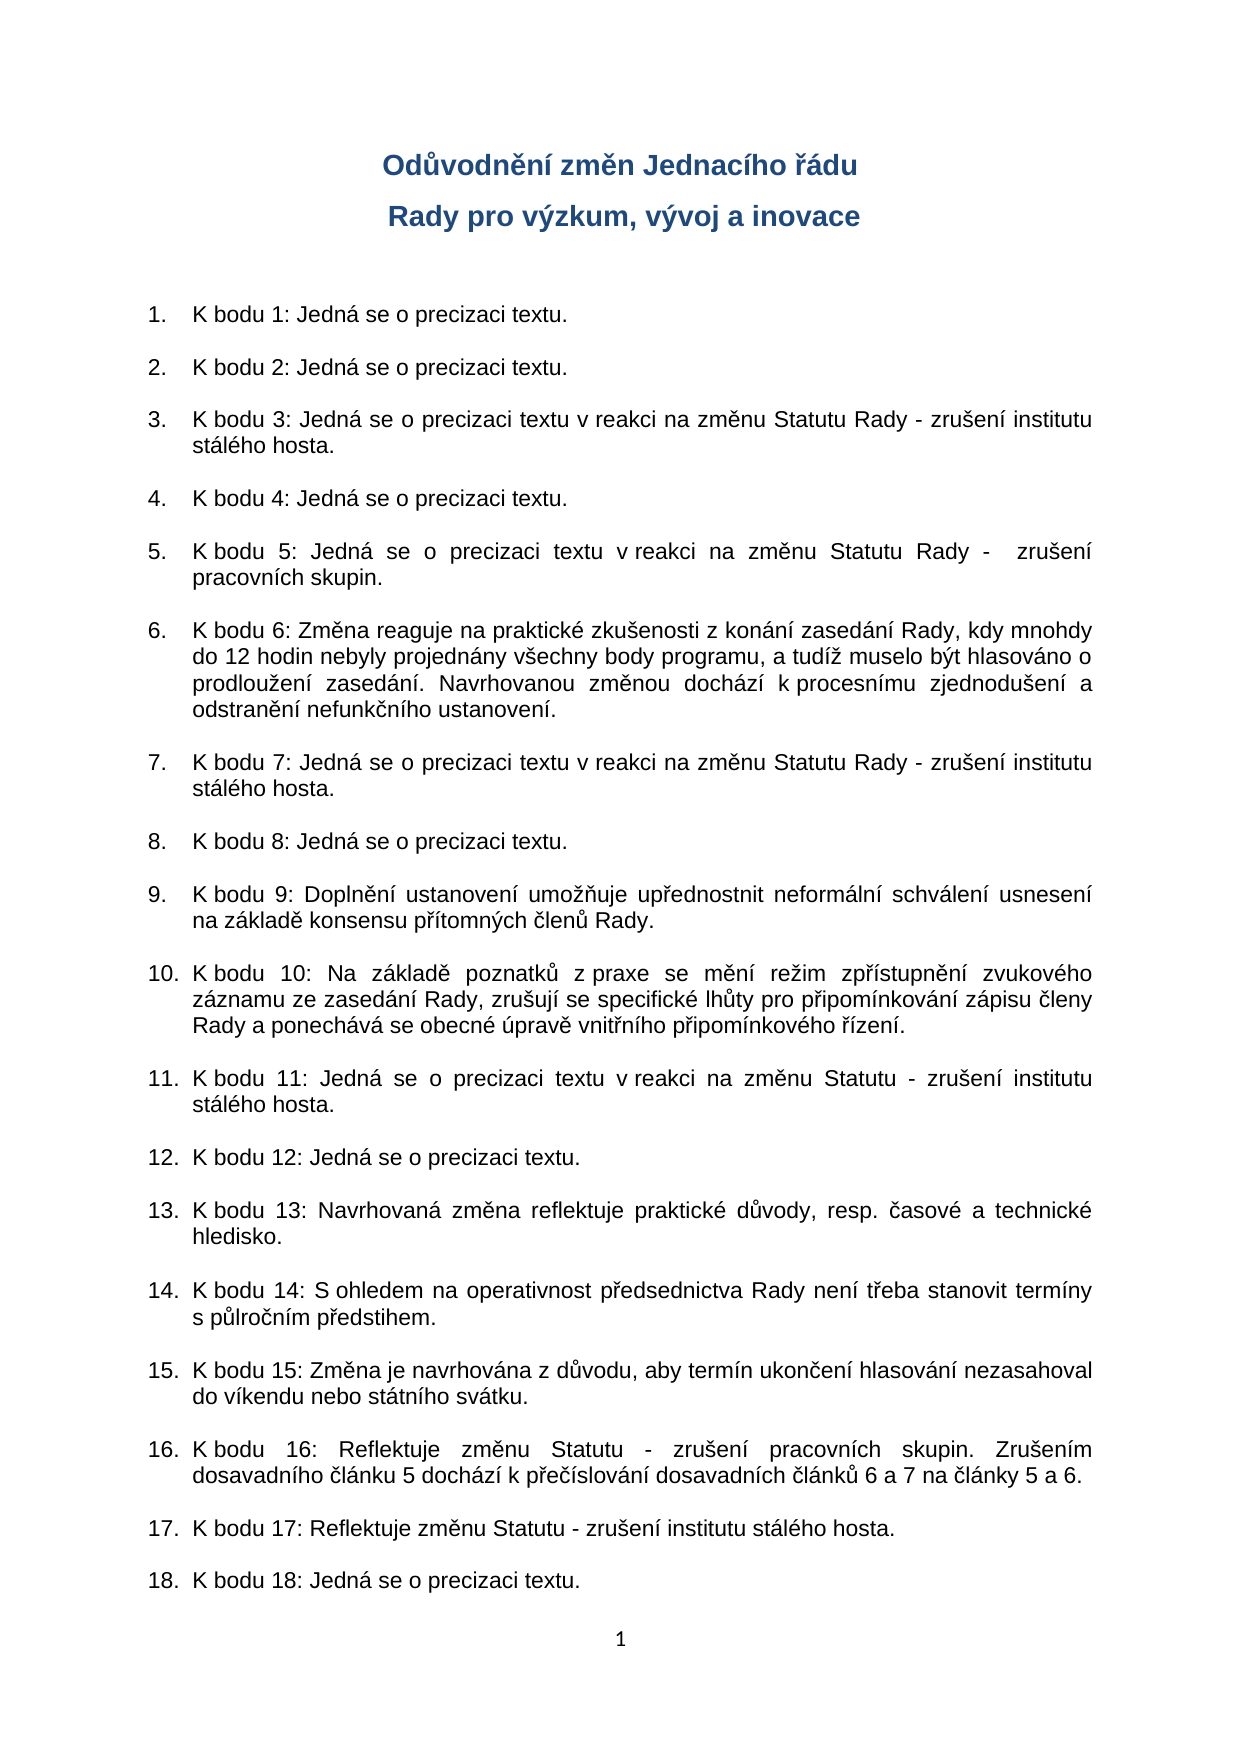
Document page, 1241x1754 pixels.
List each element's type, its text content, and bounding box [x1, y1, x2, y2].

list K bodu 1: Jedná se o precizaci textu. [148, 301, 1093, 327]
list K bodu 14: S ohledem na operativnost předsednictva Rady není třeba stanovit termíny s půlročním předstihem. [148, 1277, 1093, 1330]
list K bodu 4: Jedná se o precizaci textu. [148, 485, 1093, 512]
list K bodu 17: Reflektuje změnu Statutu - zrušení institutu stálého hosta. [148, 1515, 1093, 1541]
list K bodu 13: Navrhovaná změna reflektuje praktické důvody, resp. časové a technické hledisko. [148, 1197, 1093, 1249]
list K bodu 12: Jedná se o precizaci textu. [148, 1144, 1093, 1170]
text Rady pro výzkum, vývoj a inovace [148, 199, 1093, 232]
list K bodu 16: Reflektuje změnu Statutu - zrušení pracovních skupin. Zrušením dosavadního článku 5 dochází k přečíslování dosavadních článků 6 a 7 na články 5 a 6. [148, 1436, 1093, 1488]
list K bodu 18: Jedná se o precizaci textu. [148, 1567, 1093, 1594]
list K bodu 6: Změna reaguje na praktické zkušenosti z konání zasedání Rady, kdy mnohdy do 12 hodin nebyly projednány všechny body programu, a tudíž muselo být hlasováno o prodloužení zasedání. Navrhovanou změnou dochází k procesnímu zjednodušení a odstranění nefunkčního ustanovení. [148, 617, 1093, 722]
list K bodu 7: Jedná se o precizaci textu v reakci na změnu Statutu Rady - zrušení institutu stálého hosta. [148, 749, 1093, 801]
text Odůvodnění změn Jednacího řádu [148, 148, 1093, 181]
list K bodu 2: Jedná se o precizaci textu. [148, 353, 1093, 380]
list K bodu 15: Změna je navrhována z důvodu, aby termín ukončení hlasování nezasahoval do víkendu nebo státního svátku. [148, 1357, 1093, 1409]
list K bodu 9: Doplnění ustanovení umožňuje upřednostnit neformální schválení usnesení na základě konsensu přítomných členů Rady. [148, 881, 1093, 933]
list K bodu 8: Jedná se o precizaci textu. [148, 828, 1093, 854]
list K bodu 10: Na základě poznatků z praxe se mění režim zpřístupnění zvukového záznamu ze zasedání Rady, zrušují se specifické lhůty pro připomínkování zápisu členy Rady a ponechává se obecné úpravě vnitřního připomínkového řízení. [148, 959, 1093, 1039]
list K bodu 11: Jedná se o precizaci textu v reakci na změnu Statutu - zrušení institutu stálého hosta. [148, 1065, 1093, 1118]
list K bodu 3: Jedná se o precizaci textu v reakci na změnu Statutu Rady - zrušení institutu stálého hosta. [148, 406, 1093, 459]
list K bodu 5: Jedná se o precizaci textu v reakci na změnu Statutu Rady - zrušení pracovních skupin. [148, 538, 1093, 591]
